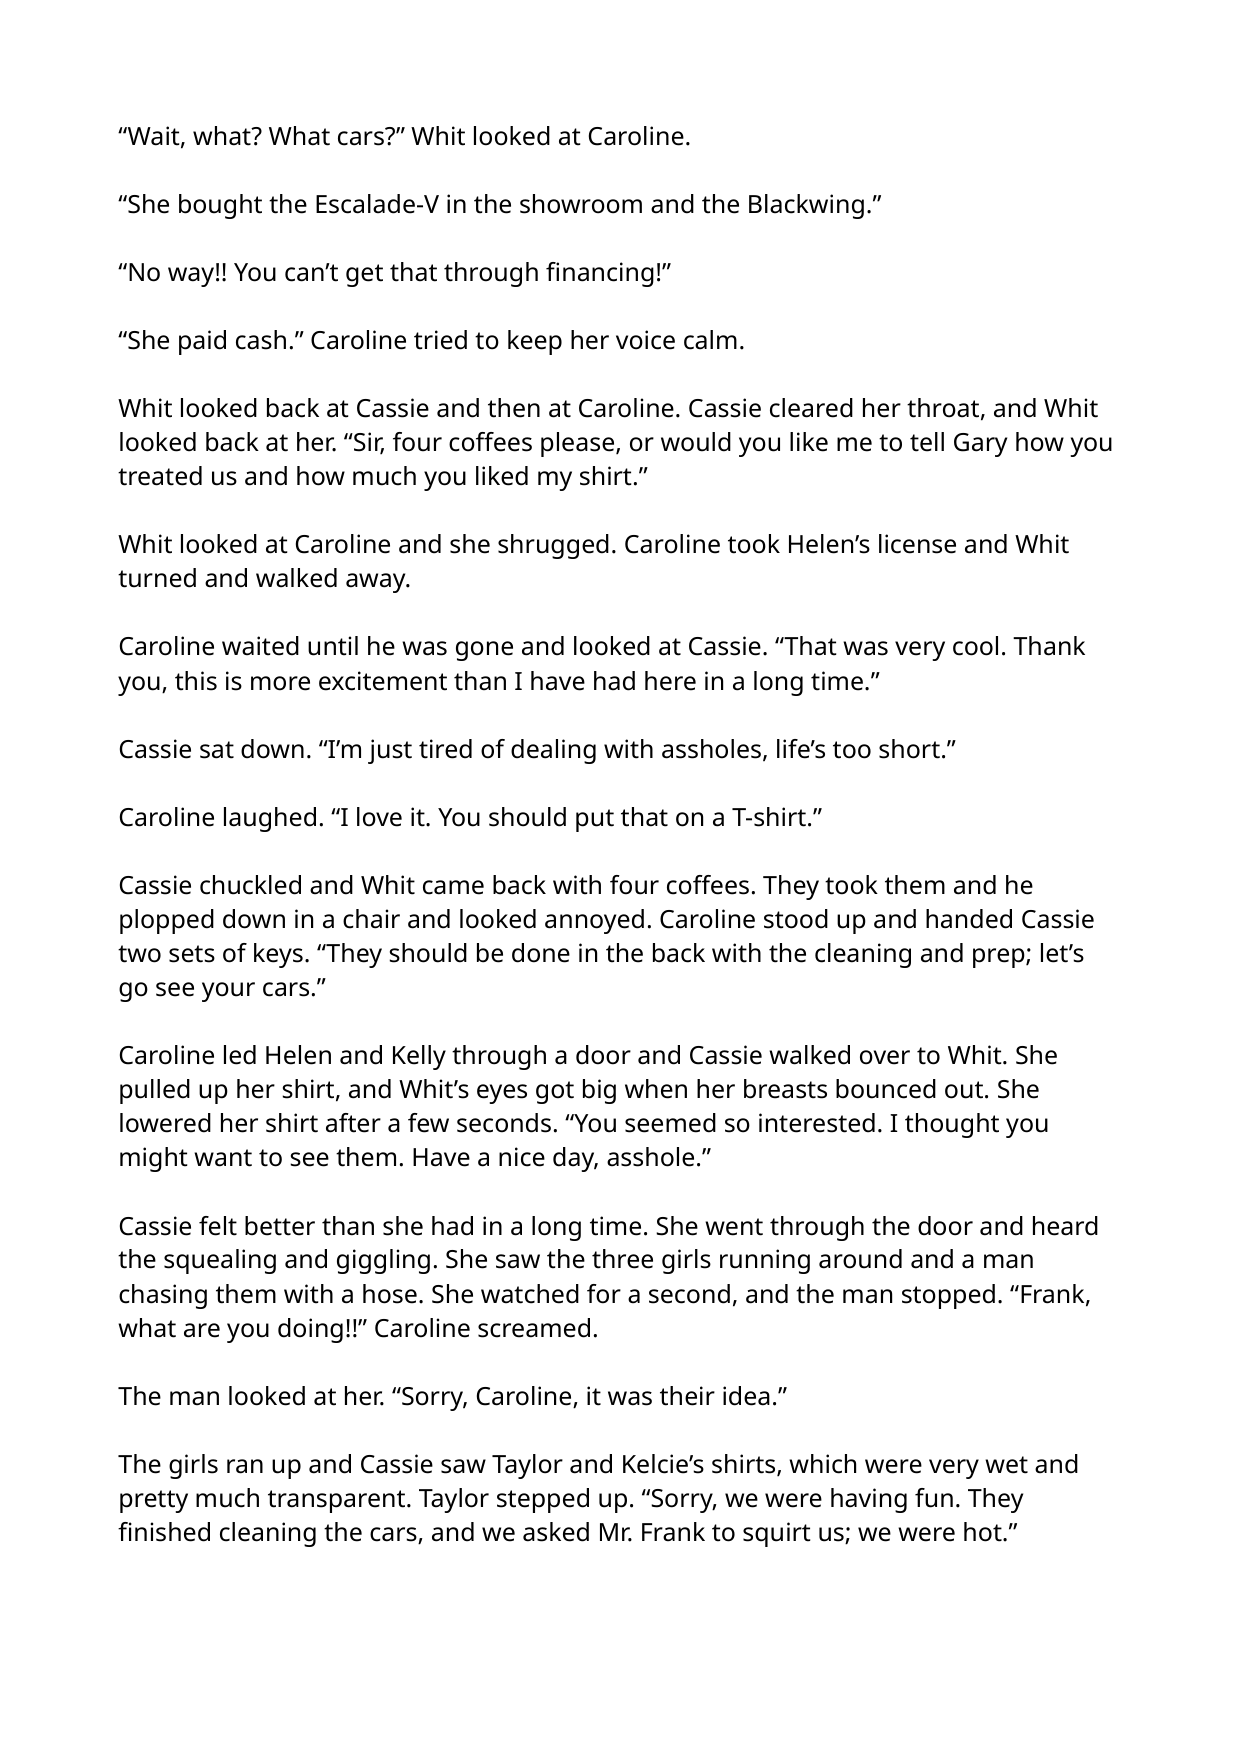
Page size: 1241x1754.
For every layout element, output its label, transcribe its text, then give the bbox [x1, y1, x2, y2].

text Caroline waited until he was gone and looked at Cassie. “That was very cool. Thank you, this is more excitement than I have had here in a long time.” [118, 629, 1122, 697]
text The girls ran up and Cassie saw Taylor and Kelcie’s shirts, which were very wet and pretty much transparent. Taylor stepped up. “Sorry, we were having fun. They finished cleaning the cars, and we asked Mr. Frank to squirt us; we were hot.” [118, 1447, 1122, 1549]
text Whit looked at Caroline and she shrugged. Caroline took Helen’s license and Whit turned and walked away. [118, 527, 1122, 595]
text Caroline laughed. “I love it. You should put that on a T-shirt.” [118, 799, 1122, 833]
text Whit looked back at Cassie and then at Caroline. Cassie cleared her throat, and Whit looked back at her. “Sir, four coffees please, or would you like me to tell Gary how you treated us and how much you liked my shirt.” [118, 391, 1122, 493]
text Cassie sat down. “I’m just tired of dealing with assholes, life’s too short.” [118, 731, 1122, 765]
text Caroline led Helen and Kelly through a door and Cassie walked over to Whit. She pulled up her shirt, and Whit’s eyes got big when her breasts bounced out. She lowered her shirt after a few seconds. “You seemed so interested. I thought you might want to see them. Have a nice day, asshole.” [118, 1038, 1122, 1174]
text “She paid cash.” Caroline tried to keep her voice calm. [118, 322, 1122, 357]
text “No way!! You can’t get that through financing!” [118, 254, 1122, 288]
text “Wait, what? What cars?” Whit looked at Caroline. [118, 118, 1122, 152]
text Cassie chuckled and Whit came back with four coffees. They took them and he plopped down in a chair and looked annoyed. Caroline stood up and handed Cassie two sets of keys. “They should be done in the back with the cleaning and prep; let’s go see your cars.” [118, 867, 1122, 1004]
text Cassie felt better than she had in a long time. She went through the door and heard the squealing and giggling. She saw the three girls running around and a man chasing them with a hose. She watched for a second, and the man stopped. “Frank, what are you doing!!” Caroline screamed. [118, 1208, 1122, 1344]
text The man looked at her. “Sorry, Caroline, it was their idea.” [118, 1378, 1122, 1412]
text “She bought the Escalade-V in the showroom and the Blackwing.” [118, 186, 1122, 220]
